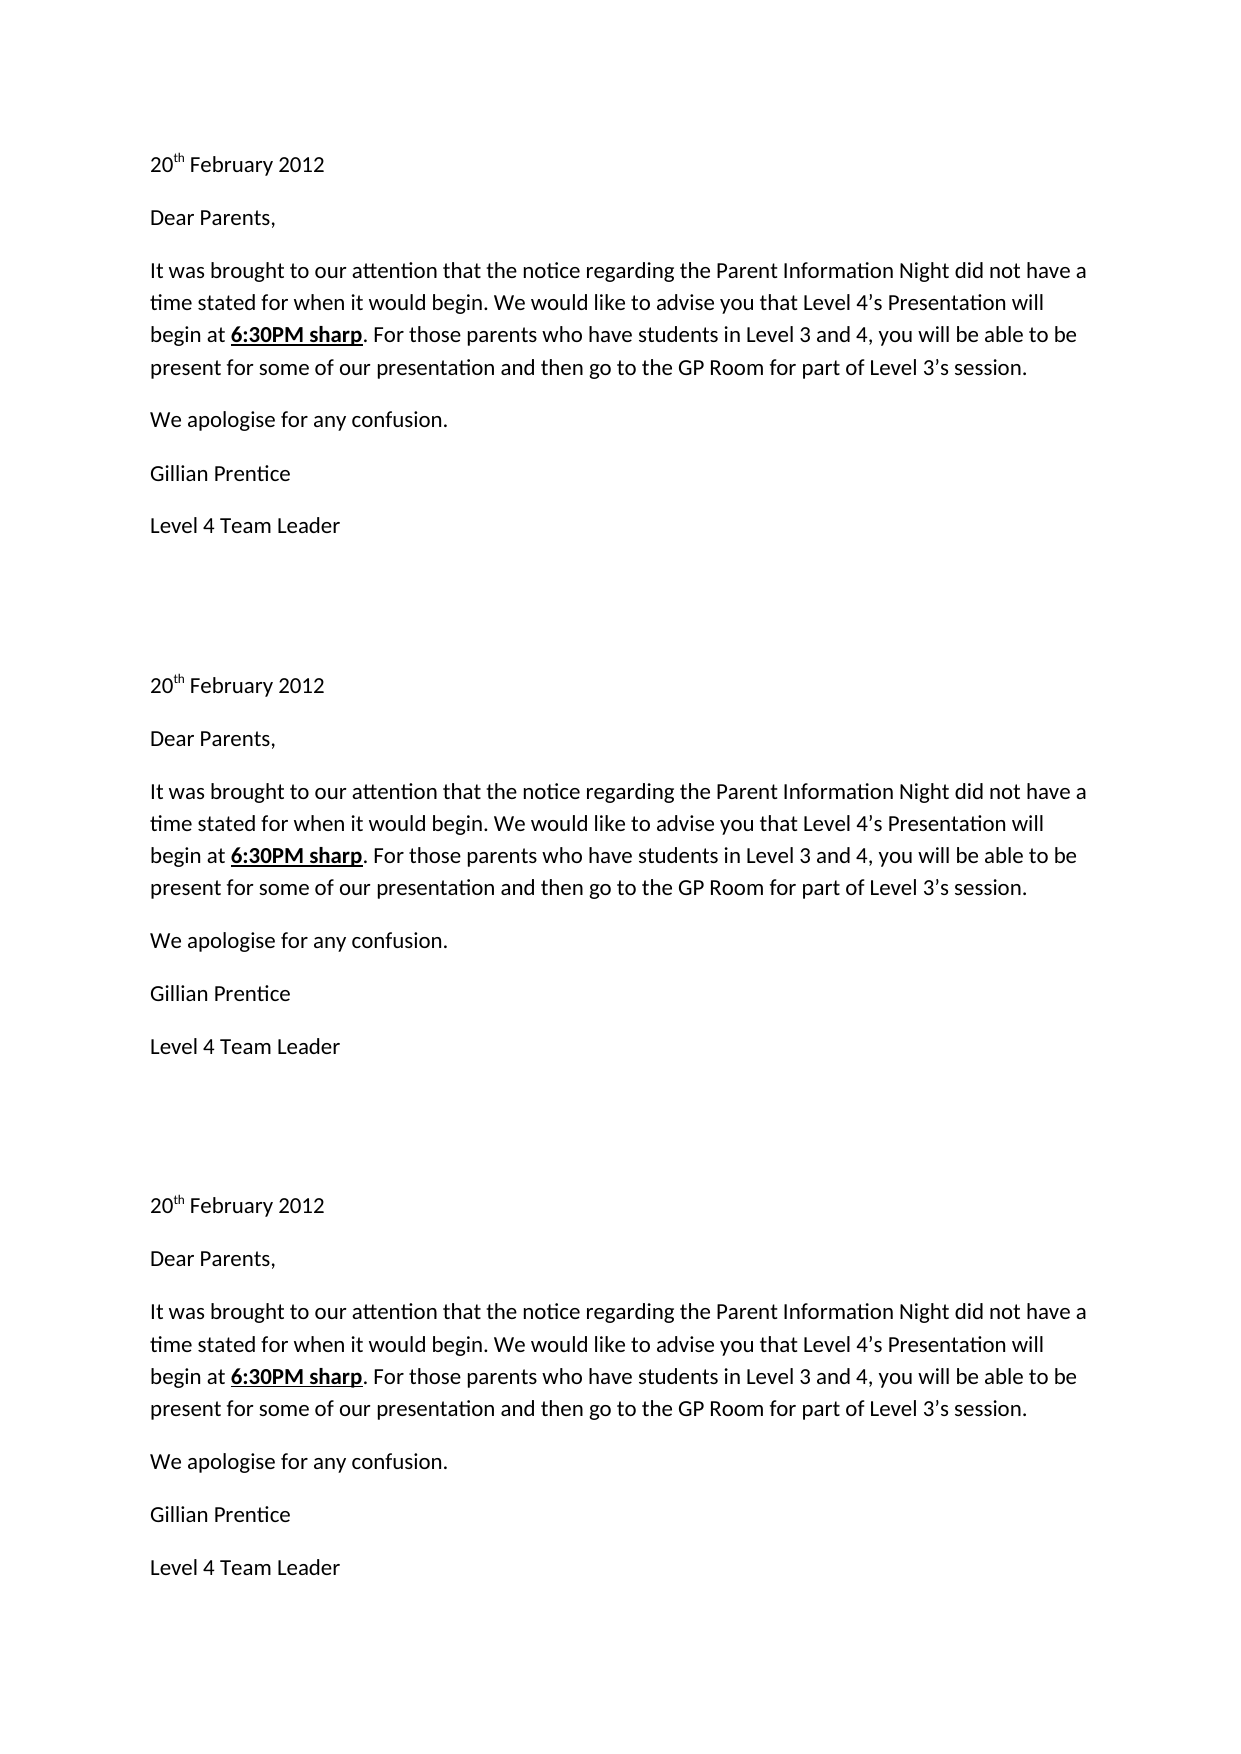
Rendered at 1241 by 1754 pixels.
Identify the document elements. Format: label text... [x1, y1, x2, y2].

text Dear Parents, [150, 203, 1090, 231]
text Level 4 Team Leader [150, 512, 1090, 540]
text Gillian Prentice [150, 459, 1090, 487]
text We apologise for any confusion. [150, 926, 1090, 954]
text Level 4 Team Leader [150, 1553, 1090, 1581]
text We apologise for any confusion. [150, 406, 1090, 434]
text It was brought to our attention that the notice regarding the Parent Information Night did not have a time stated for when it would begin. We would like to advise you that Level 4’s Presentation will begin at 6:30PM sharp. For those parents who have students in Level 3 and 4, you will be able to be present for some of our presentation and then go to the GP Room for part of Level 3’s session. [150, 256, 1090, 381]
text Dear Parents, [150, 724, 1090, 752]
text We apologise for any confusion. [150, 1447, 1090, 1475]
text Level 4 Team Leader [150, 1032, 1090, 1060]
text 20th February 2012 [150, 150, 1090, 178]
text Gillian Prentice [150, 979, 1090, 1007]
text Dear Parents, [150, 1244, 1090, 1272]
text It was brought to our attention that the notice regarding the Parent Information Night did not have a time stated for when it would begin. We would like to advise you that Level 4’s Presentation will begin at 6:30PM sharp. For those parents who have students in Level 3 and 4, you will be able to be present for some of our presentation and then go to the GP Room for part of Level 3’s session. [150, 777, 1090, 901]
text 20th February 2012 [150, 671, 1090, 699]
text It was brought to our attention that the notice regarding the Parent Information Night did not have a time stated for when it would begin. We would like to advise you that Level 4’s Presentation will begin at 6:30PM sharp. For those parents who have students in Level 3 and 4, you will be able to be present for some of our presentation and then go to the GP Room for part of Level 3’s session. [150, 1297, 1090, 1422]
text Gillian Prentice [150, 1500, 1090, 1528]
text 20th February 2012 [150, 1191, 1090, 1219]
